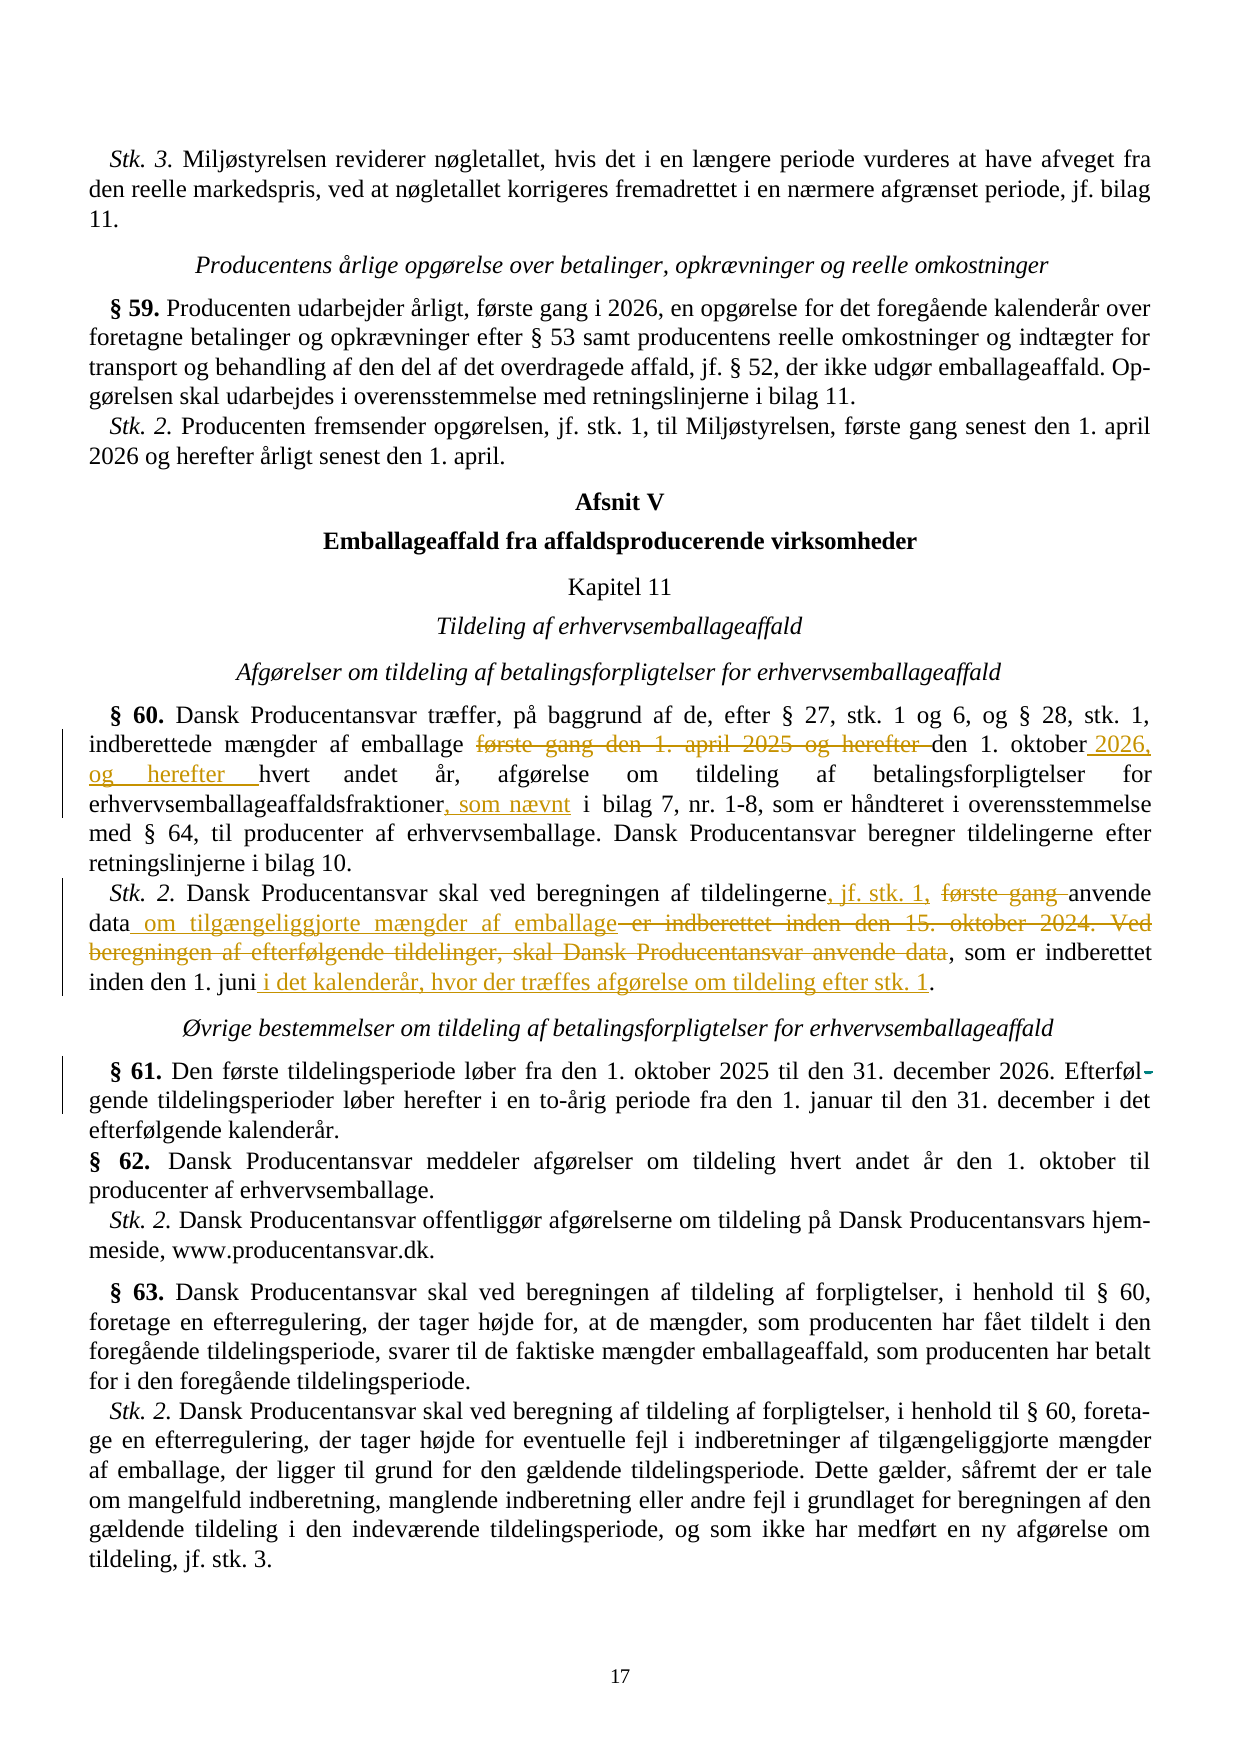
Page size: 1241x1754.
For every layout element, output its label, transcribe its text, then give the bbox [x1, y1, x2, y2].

text Øvrige bestemmelser om tildeling af betalingsforpligtelser for erhvervsemballageaffald [182, 1013, 1163, 1042]
subtitle Afsnit V [77, 487, 1163, 516]
text § 62. Dansk Producentansvar meddeler afgørelser om tildeling hvert andet år den 1. oktober til producenter af erhvervsemballage. [88, 1146, 1152, 1204]
text Stk. 3. Miljøstyrelsen reviderer nøgletallet, hvis det i en længere periode vurderes at have afveget fra den reelle markedspris, ved at nøgletallet korrigeres fremadrettet i en nærmere afgrænset periode, jf. bilag 11. [88, 144, 1152, 232]
text Stk. 2. Dansk Producentansvar offentliggør afgørelserne om tildeling på Dansk Producentansvars hjem- meside, www.producentansvar.dk. [88, 1205, 1152, 1264]
text Producentens årlige opgørelse over betalinger, opkrævninger og reelle omkostninger [195, 250, 1163, 279]
text Kapitel 11 [77, 572, 1163, 601]
text Stk. 2. Producenten fremsender opgørelsen, jf. stk. 1, til Miljøstyrelsen, første gang senest den 1. april 2026 og herefter årligt senest den 1. april. [88, 411, 1152, 470]
text § 59. Producenten udarbejder årligt, første gang i 2026, en opgørelse for det foregående kalenderår over foretagne betalinger og opkrævninger efter § 53 samt producentens reelle omkostninger og indtægter for transport og behandling af den del af det overdragede affald, jf. § 52, der ikke udgør emballageaffald. Op- gørelsen skal udarbejdes i overensstemmelse med retningslinjerne i bilag 11. [88, 293, 1152, 410]
text § 63. Dansk Producentansvar skal ved beregningen af tildeling af forpligtelser, i henhold til § 60, foretage en efterregulering, der tager højde for, at de mængder, som producenten har fået tildelt i den foregående tildelingsperiode, svarer til de faktiske mængder emballageaffald, som producenten har betalt for i den foregående tildelingsperiode. [88, 1277, 1152, 1395]
text § 60. Dansk Producentansvar træffer, på baggrund af de, efter § 27, stk. 1 og 6, og § 28, stk. 1, indberettede mængder af emballage den 1. oktoberhvert andet år, afgørelse om tildeling af betalingsforpligtelser for erhvervsemballageaffaldsfraktioner i bilag 7, nr. 1-8, som er håndteret i overensstemmelse med § 64, til producenter af erhvervsemballage. Dansk Producentansvar beregner tildelingerne efter retningslinjerne i bilag 10. [88, 700, 1152, 877]
text Emballageaffald fra affaldsproducerende virksomheder [77, 526, 1163, 554]
text Stk. 2. Dansk Producentansvar skal ved beregningen af tildelingerne anvende data, som er indberettet inden den 1. juni. [88, 878, 1152, 996]
text § 61. Den første tildelingsperiode løber fra den 1. oktober 2025 til den 31. december 2026. Efterfølgende tildelingsperioder løber herefter i en to-årig periode fra den 1. januar til den 31. december i det efterfølgende kalenderår. [88, 1056, 1152, 1144]
text Tildeling af erhvervsemballageaffald [77, 611, 1163, 639]
text Afgørelser om tildeling af betalingsforpligtelser for erhvervsemballageaffald [236, 657, 1163, 686]
text Stk. 2. Dansk Producentansvar skal ved beregning af tildeling af forpligtelser, i henhold til § 60, foreta- ge en efterregulering, der tager højde for eventuelle fejl i indberetninger af tilgængeliggjorte mængder af emballage, der ligger til grund for den gældende tildelingsperiode. Dette gælder, såfremt der er tale om mangelfuld indberetning, manglende indberetning eller andre fejl i grundlaget for beregningen af den gældende tildeling i den indeværende tildelingsperiode, og som ikke har medført en ny afgørelse om tildeling, jf. stk. 3. [88, 1396, 1152, 1573]
